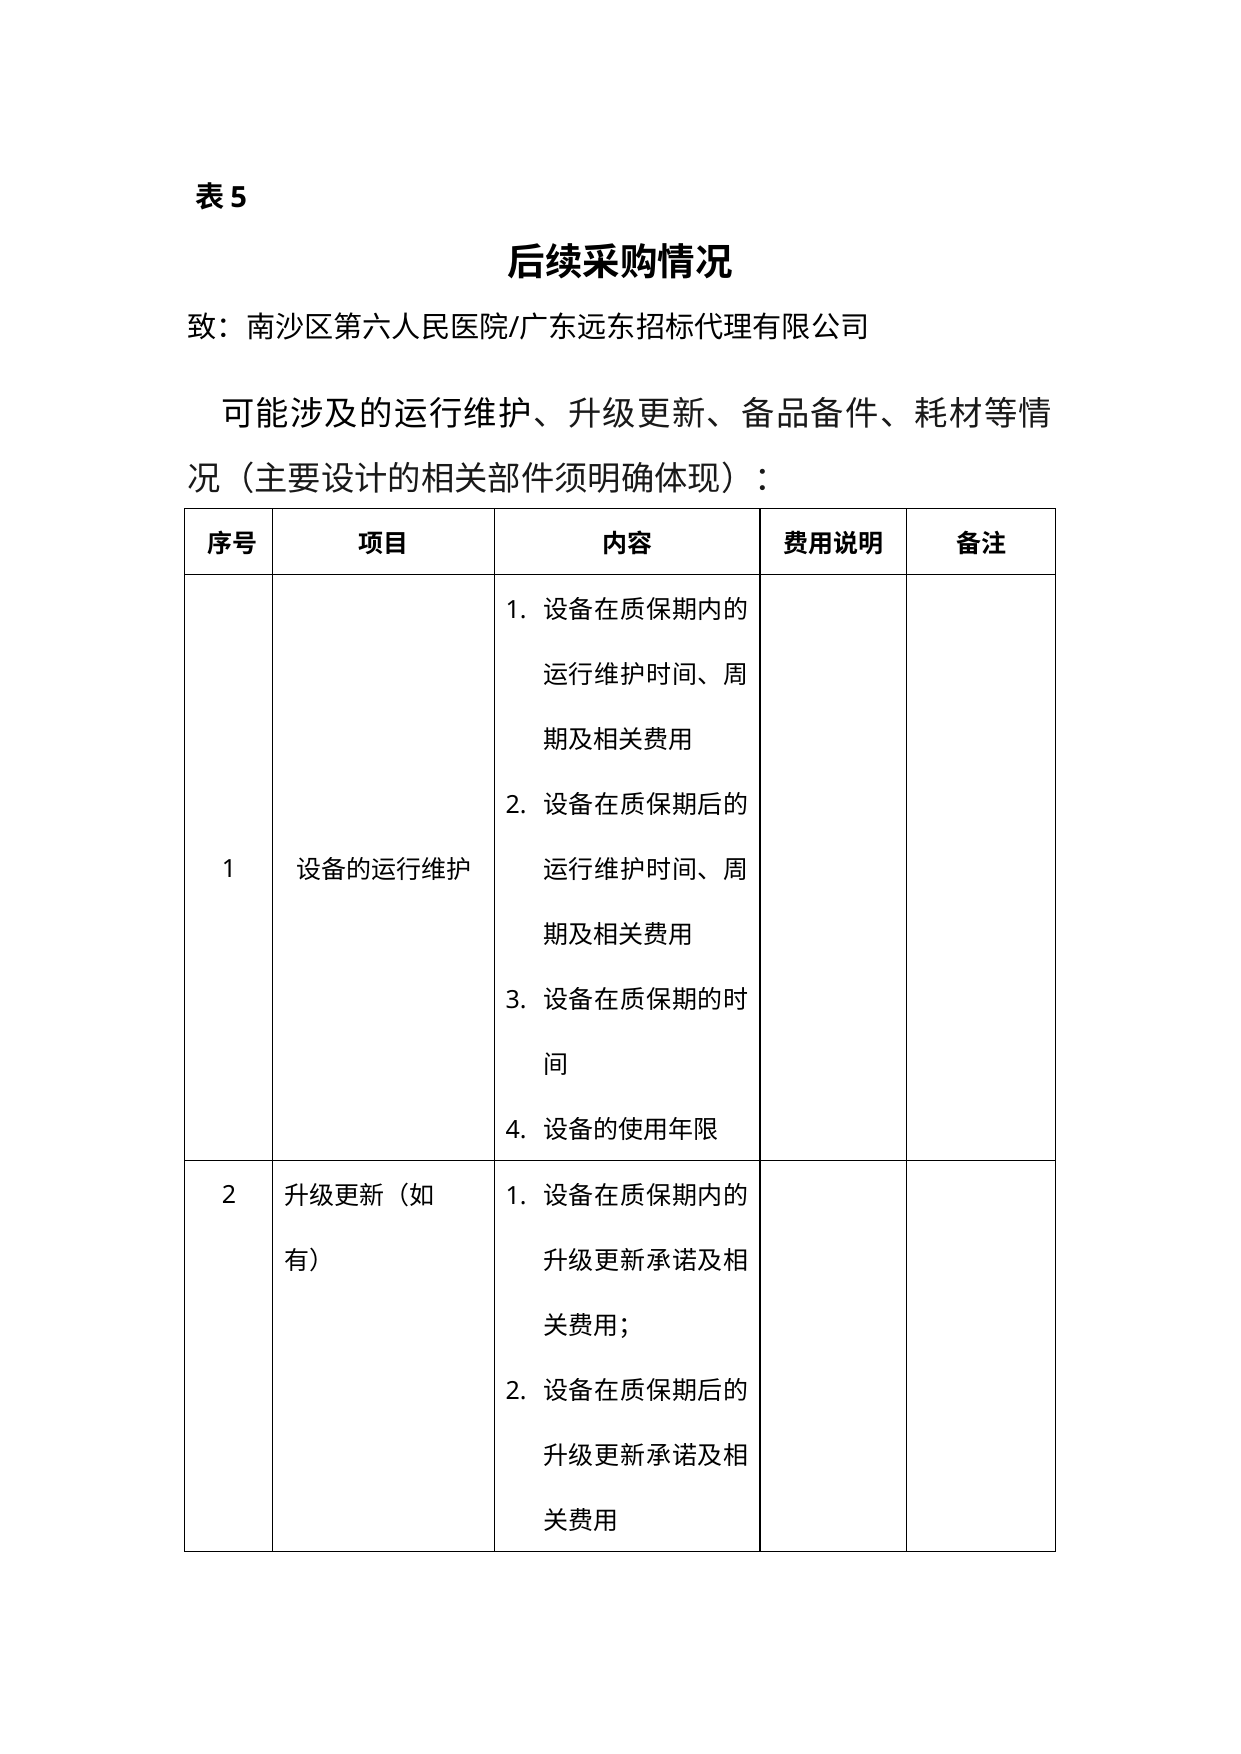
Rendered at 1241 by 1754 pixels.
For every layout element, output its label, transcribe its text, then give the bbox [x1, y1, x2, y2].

text 表5 [187, 162, 1053, 227]
table_cell [761, 575, 906, 1160]
table_cell 升级更新（如有） [273, 1161, 494, 1551]
table_cell 2 [185, 1161, 272, 1551]
table_cell [907, 575, 1055, 1160]
table_cell [761, 1161, 906, 1551]
text 可能涉及的运行维护、升级更新、备品备件、耗材等情况（主要设计的相关部件须明确体现）： [187, 378, 1053, 508]
table_cell 设备在质保期内的运行维护时间、周期及相关费用 设备在质保期后的运行维护时间、周期及相关费用 设备在质保期的时间 设备的使用年限 [495, 575, 759, 1160]
table_cell 设备的运行维护 [273, 575, 494, 1160]
table_header 序号 [185, 509, 272, 574]
table_header 内容 [495, 509, 759, 574]
table_header 项目 [273, 509, 494, 574]
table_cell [495, 1161, 759, 1551]
text 后续采购情况 [187, 227, 1053, 292]
table_cell [907, 1161, 1055, 1551]
table_cell 1 [185, 575, 272, 1160]
table_header 费用说明 [761, 509, 906, 574]
text 致：南沙区第六人民医院/广东远东招标代理有限公司 [187, 292, 1053, 357]
table_header 备注 [907, 509, 1055, 574]
